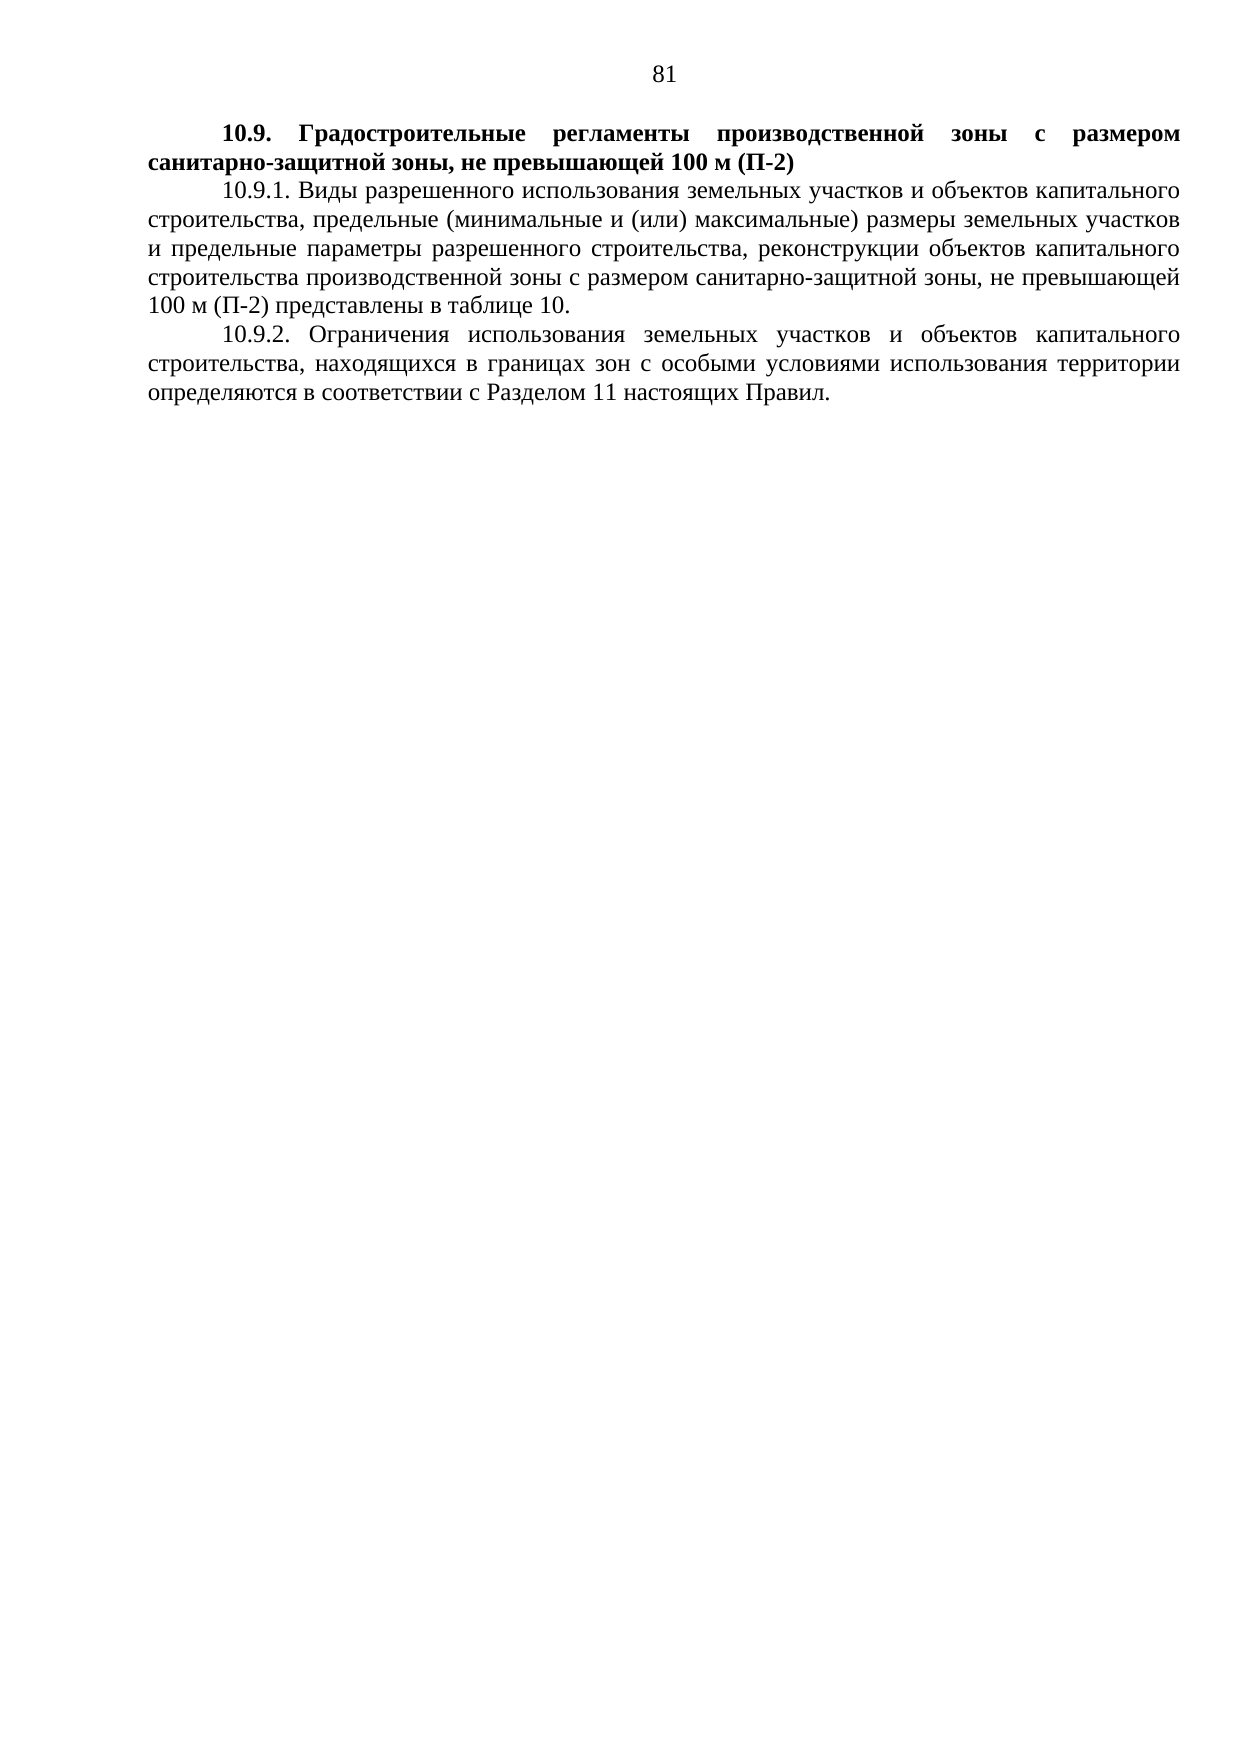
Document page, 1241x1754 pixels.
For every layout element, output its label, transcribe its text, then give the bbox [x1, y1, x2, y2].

text 10.9.1. Виды разрешенного использования земельных участков и объектов капитального строительства, предельные (минимальные и (или) максимальные) размеры земельных участков и предельные параметры разрешенного строительства, реконструкции объектов капитального строительства производственной зоны с размером санитарно-защитной зоны, не превышающей 100 м (П-2) представлены в таблице 10. [148, 176, 1181, 319]
text 10.9. Градостроительные регламенты производственной зоны с размером санитарно-защитной зоны, не превышающей 100 м (П-2) [148, 118, 1181, 176]
text 10.9.2. Ограничения использования земельных участков и объектов капитального строительства, находящихся в границах зон с особыми условиями использования территории определяются в соответствии с Разделом 11 настоящих Правил. [148, 319, 1181, 406]
